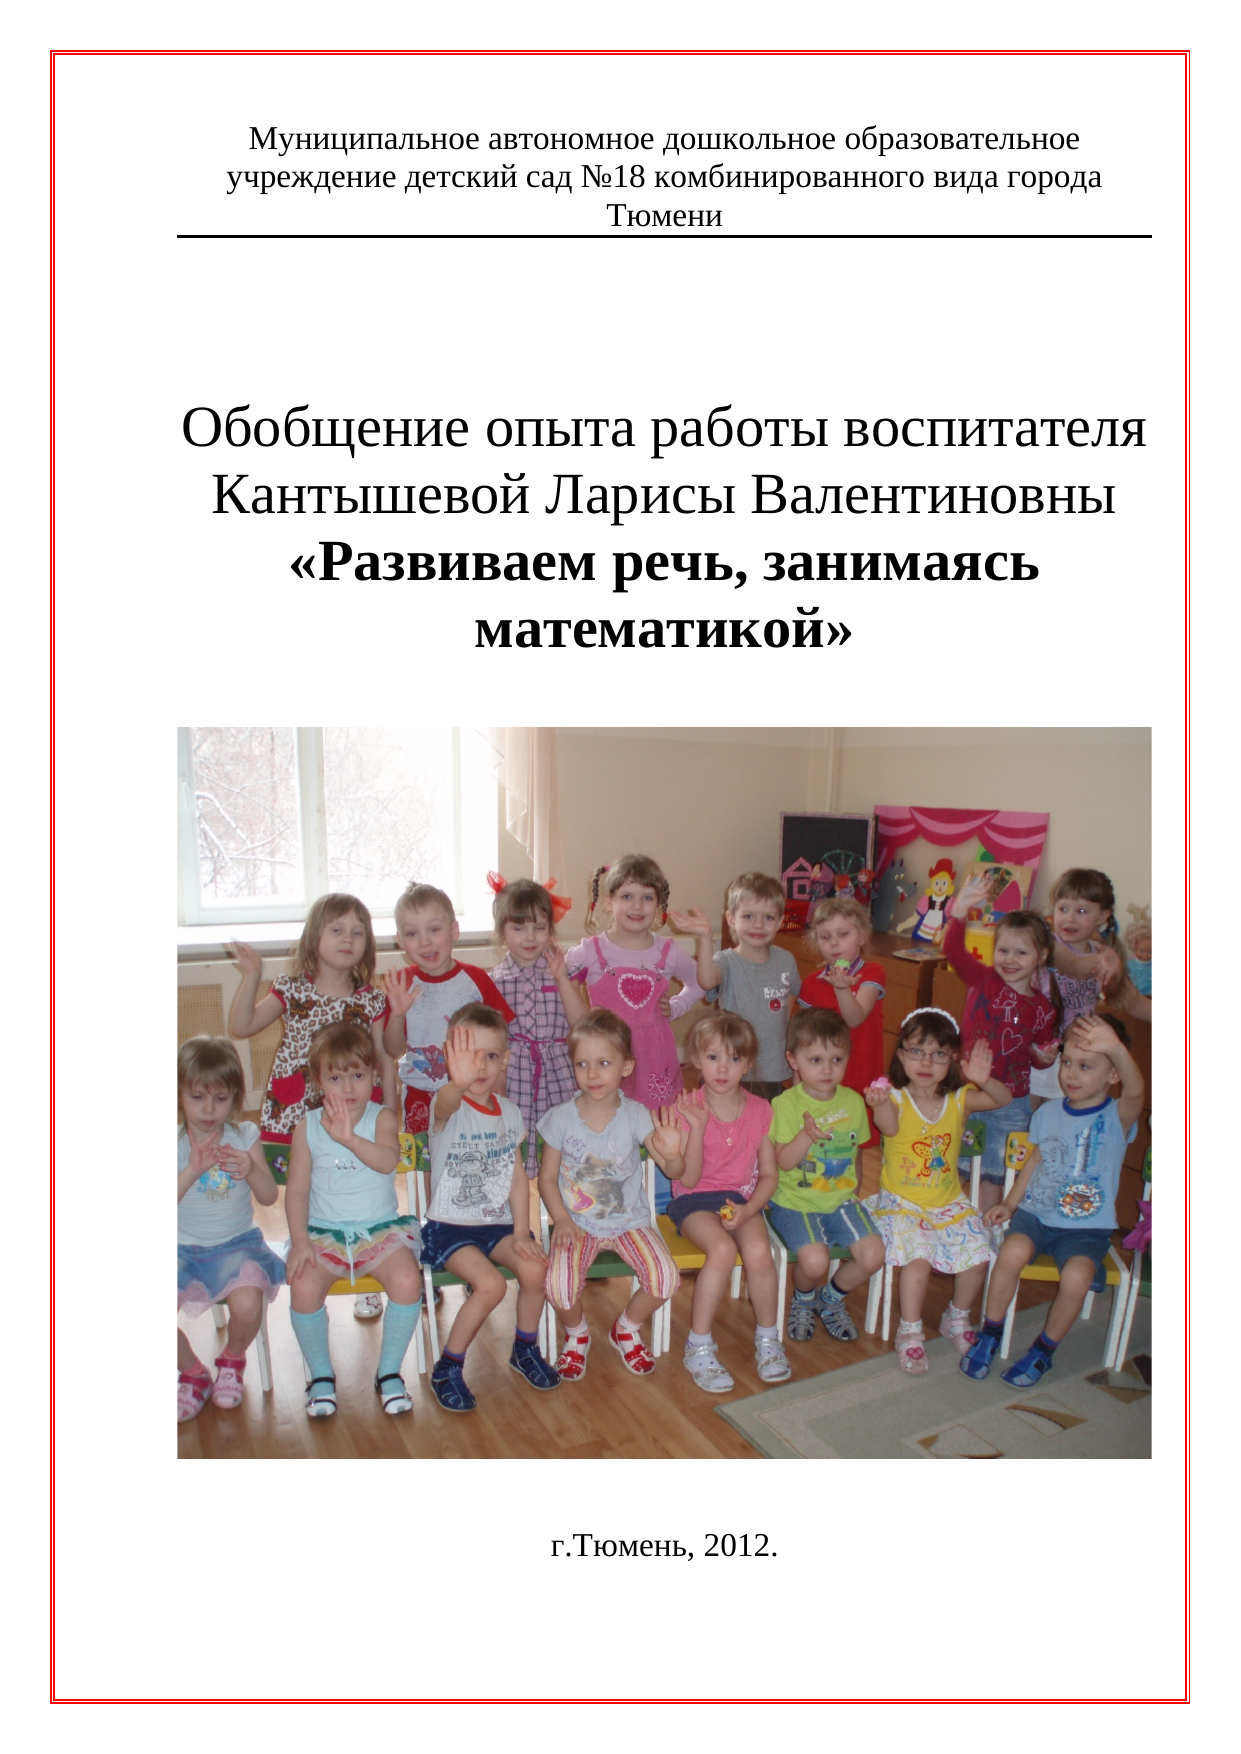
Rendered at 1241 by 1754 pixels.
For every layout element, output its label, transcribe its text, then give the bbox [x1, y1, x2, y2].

picture [177, 727, 1152, 1459]
text Обобщение опыта работы воспитателя Кантышевой Ларисы Валентиновны «Развиваем речь, занимаясь математикой» [177, 392, 1152, 660]
text г.Тюмень, 2012. [177, 1526, 1152, 1564]
text Муниципальное автономное дошкольное образовательное учреждение детский сад №18 комбинированного вида города Тюмени [177, 118, 1152, 235]
